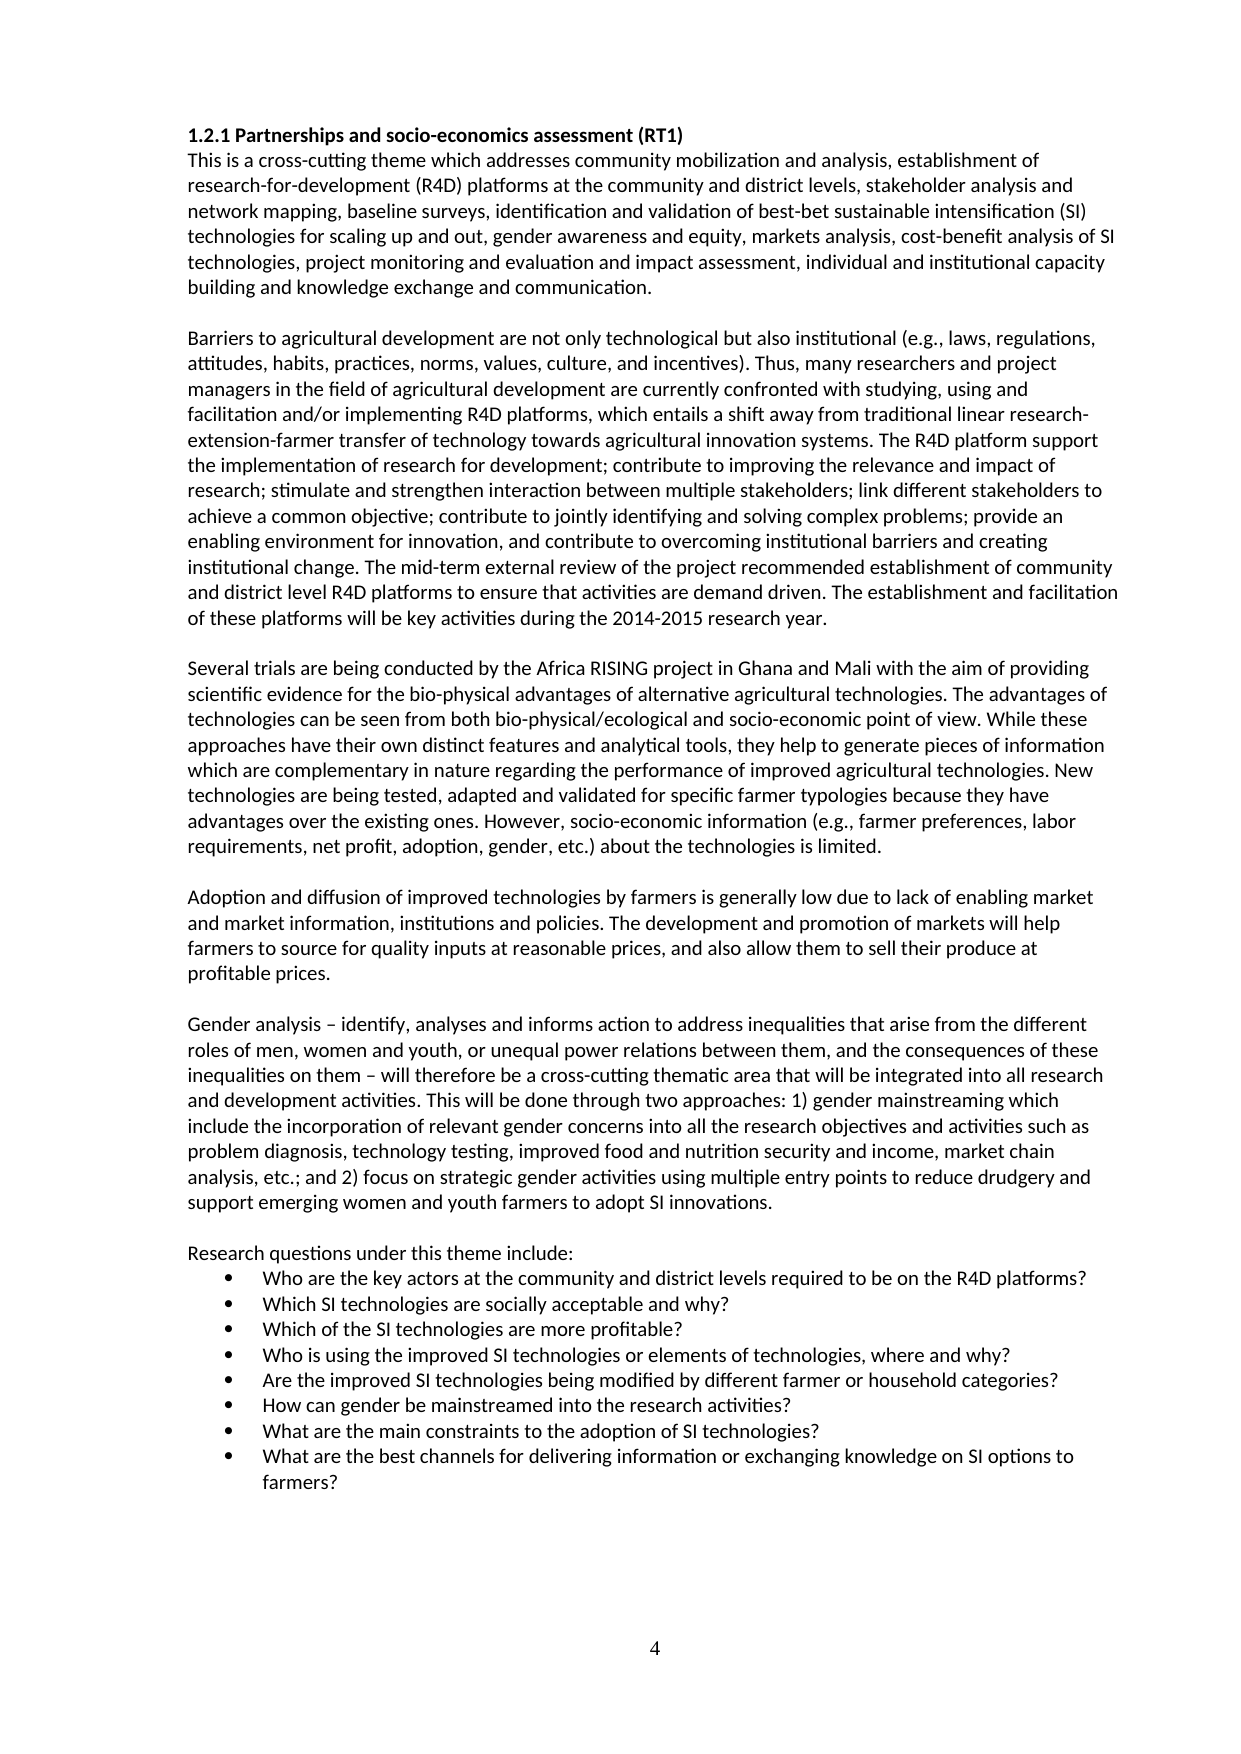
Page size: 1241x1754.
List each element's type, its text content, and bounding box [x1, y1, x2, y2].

list Which of the SI technologies are more profitable? [225, 1316, 1122, 1342]
text Research questions under this theme include: [187, 1240, 1122, 1266]
list What are the best channels for delivering information or exchanging knowledge on SI options to farmers? [225, 1443, 1122, 1494]
list Who are the key actors at the community and district levels required to be on the R4D platforms? [225, 1266, 1122, 1291]
list This is a cross-cutting theme which addresses community mobilization and analysis, establishment of research-for-development (R4D) platforms at the community and district levels, stakeholder analysis and network mapping, baseline surveys, identification and validation of best-bet sustainable intensification (SI) technologies for scaling up and out, gender awareness and equity, markets analysis, cost-benefit analysis of SI technologies, project monitoring and evaluation and impact assessment, individual and institutional capacity building and knowledge exchange and communication. [187, 147, 1122, 300]
list Are the improved SI technologies being modified by different farmer or household categories? [225, 1367, 1122, 1393]
text Gender analysis – identify, analyses and informs action to address inequalities that arise from the different roles of men, women and youth, or unequal power relations between them, and the consequences of these inequalities on them – will therefore be a cross-cutting thematic area that will be integrated into all research and development activities. This will be done through two approaches: 1) gender mainstreaming which include the incorporation of relevant gender concerns into all the research objectives and activities such as problem diagnosis, technology testing, improved food and nutrition security and income, market chain analysis, etc.; and 2) focus on strategic gender activities using multiple entry points to reduce drudgery and support emerging women and youth farmers to adopt SI innovations. [187, 1011, 1122, 1215]
list How can gender be mainstreamed into the research activities? [225, 1393, 1122, 1418]
list Who is using the improved SI technologies or elements of technologies, where and why? [225, 1342, 1122, 1367]
text Adoption and diffusion of improved technologies by farmers is generally low due to lack of enabling market and market information, institutions and policies. The development and promotion of markets will help farmers to source for quality inputs at reasonable prices, and also allow them to sell their produce at profitable prices. [187, 884, 1122, 986]
text Several trials are being conducted by the Africa RISING project in Ghana and Mali with the aim of providing scientific evidence for the bio-physical advantages of alternative agricultural technologies. The advantages of technologies can be seen from both bio-physical/ecological and socio-economic point of view. While these approaches have their own distinct features and analytical tools, they help to generate pieces of information which are complementary in nature regarding the performance of improved agricultural technologies. New technologies are being tested, adapted and validated for specific farmer typologies because they have advantages over the existing ones. However, socio-economic information (e.g., farmer preferences, labor requirements, net profit, adoption, gender, etc.) about the technologies is limited. [187, 656, 1122, 859]
text 1.2.1 Partnerships and socio-economics assessment (RT1) [187, 122, 1122, 147]
text Barriers to agricultural development are not only technological but also institutional (e.g., laws, regulations, attitudes, habits, practices, norms, values, culture, and incentives). Thus, many researchers and project managers in the field of agricultural development are currently confronted with studying, using and facilitation and/or implementing R4D platforms, which entails a shift away from traditional linear research-extension-farmer transfer of technology towards agricultural innovation systems. The R4D platform support the implementation of research for development; contribute to improving the relevance and impact of research; stimulate and strengthen interaction between multiple stakeholders; link different stakeholders to achieve a common objective; contribute to jointly identifying and solving complex problems; provide an enabling environment for innovation, and contribute to overcoming institutional barriers and creating institutional change. The mid-term external review of the project recommended establishment of community and district level R4D platforms to ensure that activities are demand driven. The establishment and facilitation of these platforms will be key activities during the 2014-2015 research year. [187, 325, 1122, 630]
list What are the main constraints to the adoption of SI technologies? [225, 1418, 1122, 1443]
list Which SI technologies are socially acceptable and why? [225, 1291, 1122, 1316]
